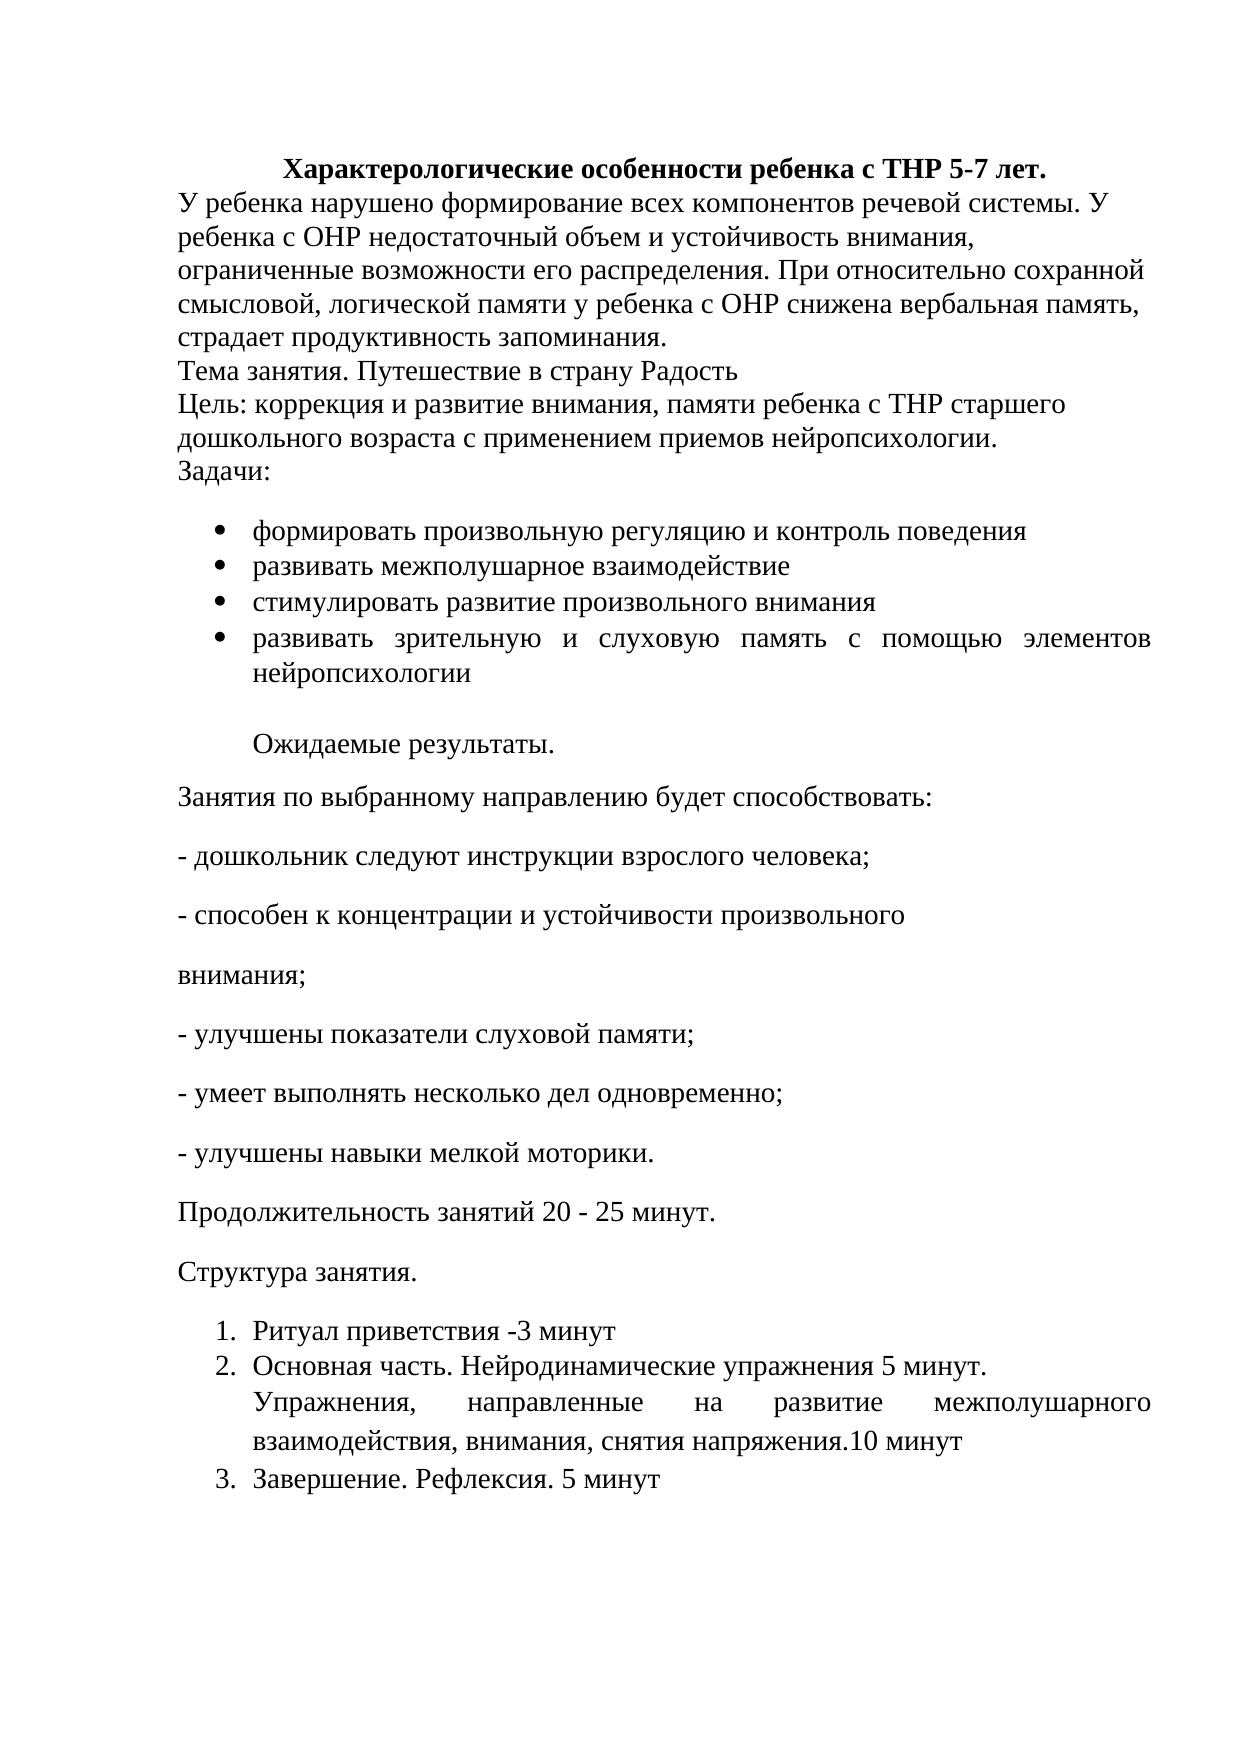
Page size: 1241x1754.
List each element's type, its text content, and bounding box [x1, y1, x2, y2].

list Упражнения, направленные на развитие межполушарного взаимодействия, внимания, снятия напряжения.10 минут [252, 1384, 1152, 1456]
text - дошкольник следуют инструкции взрослого человека; [177, 838, 1152, 872]
list Основная часть. Нейродинамические упражнения 5 минут. [215, 1348, 1152, 1382]
text - улучшены показатели слуховой памяти; [177, 1016, 1152, 1050]
text - улучшены навыки мелкой моторики. [177, 1135, 1152, 1168]
list стимулировать развитие произвольного внимания [215, 584, 1152, 618]
text - умеет выполнять несколько дел одновременно; [177, 1076, 1152, 1109]
text - способен к концентрации и устойчивости произвольного [177, 897, 1152, 931]
text внимания; [177, 957, 1152, 990]
text Структура занятия. [177, 1254, 1152, 1287]
text Занятия по выбранному направлению будет способствовать: [177, 779, 1152, 812]
list Завершение. Рефлексия. 5 минут [215, 1461, 1152, 1495]
text У ребенка нарушено формирование всех компонентов речевой системы. У ребенка с ОНР недостаточный объем и устойчивость внимания, ограниченные возможности его распределения. При относительно сохранной смысловой, логической памяти у ребенка с ОНР снижена вербальная память, страдает продуктивность запоминания. [177, 185, 1152, 353]
list формировать произвольную регуляцию и контроль поведения [215, 513, 1152, 547]
text Характерологические особенности ребенка с ТНР 5-7 лет. [177, 152, 1152, 185]
text Цель: коррекция и развитие внимания, памяти ребенка с ТНР старшего дошкольного возраста с применением приемов нейропсихологии. [177, 386, 1152, 453]
list Ожидаемые результаты. [252, 726, 1152, 760]
text Задачи: [177, 453, 1152, 487]
list развивать межполушарное взаимодействие [215, 548, 1152, 582]
list Ритуал приветствия -3 минут [215, 1313, 1152, 1347]
text Продолжительность занятий 20 - 25 минут. [177, 1194, 1152, 1228]
list развивать зрительную и слуховую память с помощью элементов нейропсихологии [215, 620, 1152, 689]
text Тема занятия. Путешествие в страну Радость [177, 353, 1152, 386]
